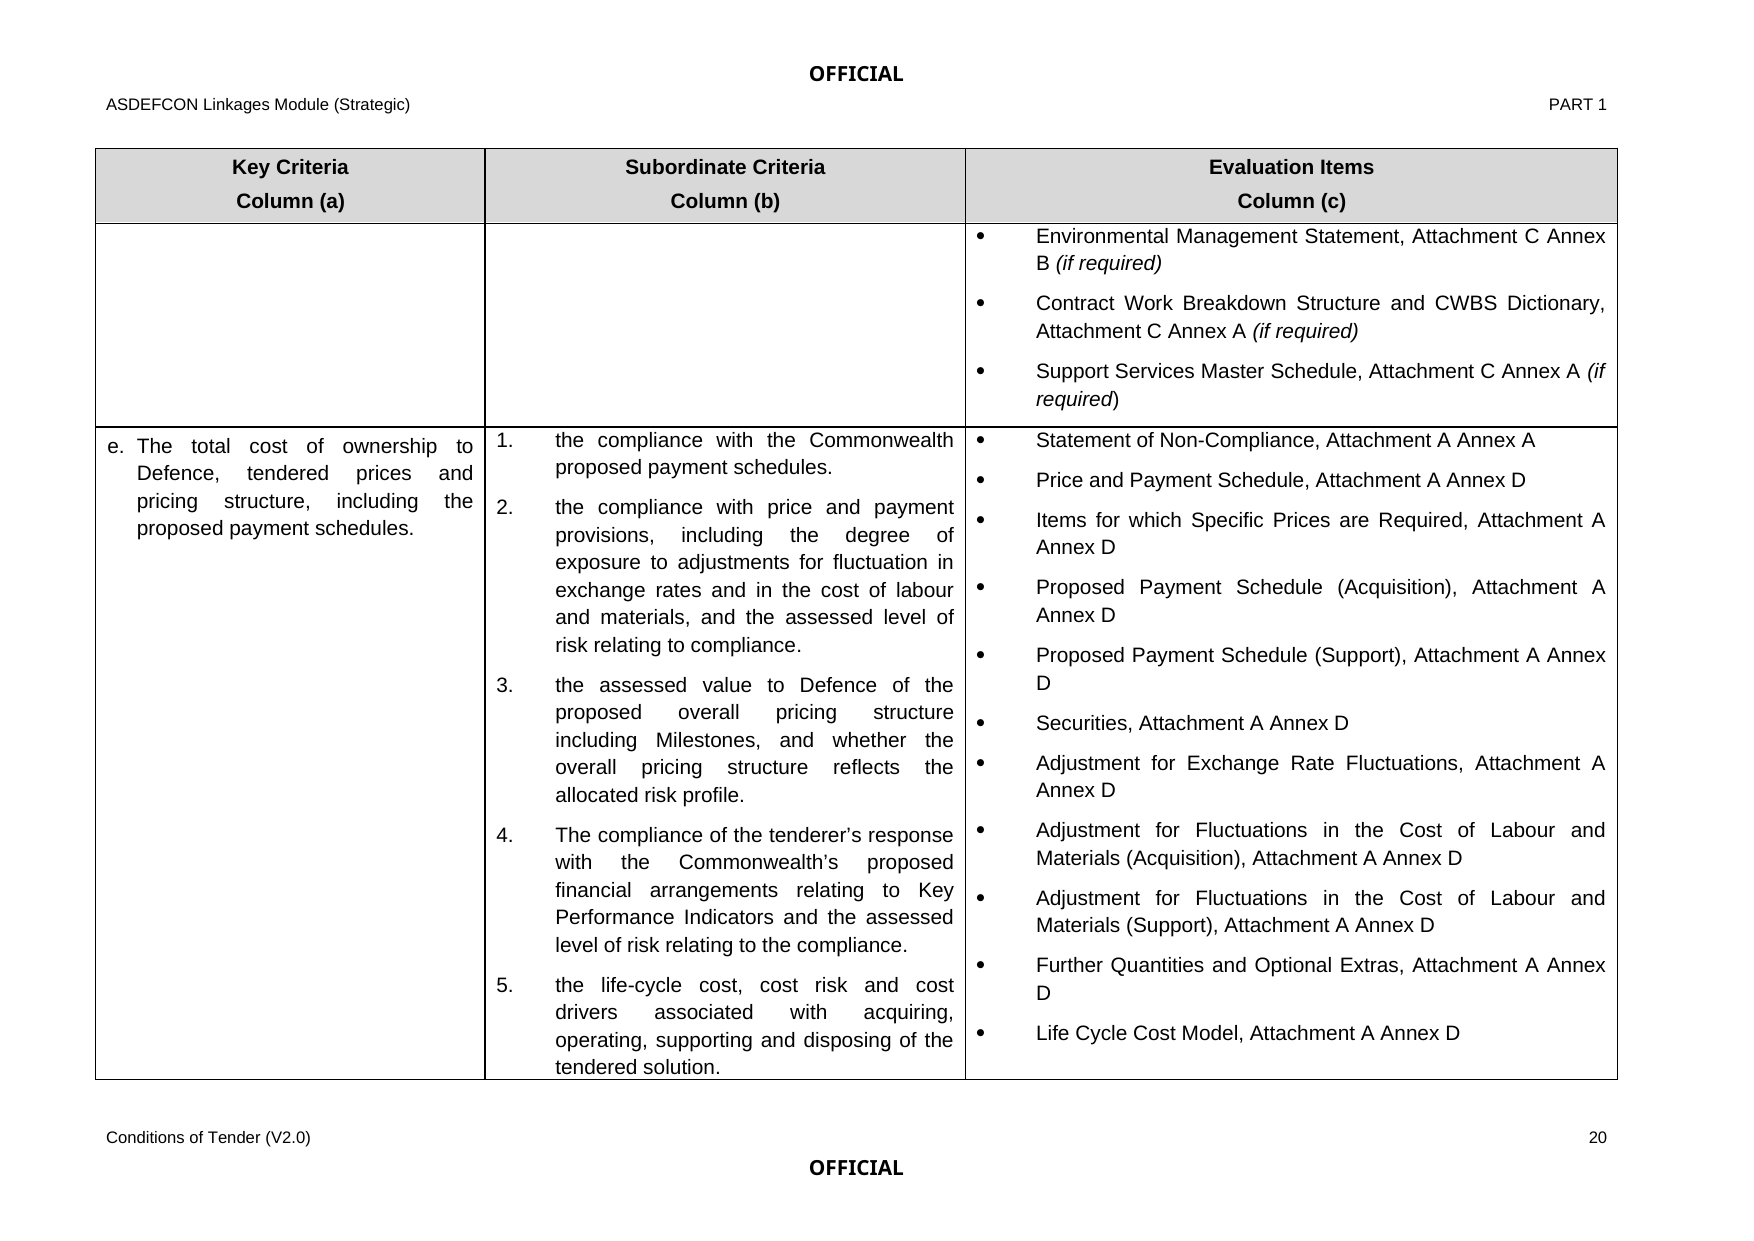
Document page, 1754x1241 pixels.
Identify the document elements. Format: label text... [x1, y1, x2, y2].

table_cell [486, 224, 965, 426]
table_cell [966, 224, 1617, 426]
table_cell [966, 428, 1617, 1079]
table_header Key Criteria Column (a) [96, 149, 484, 222]
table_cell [96, 428, 484, 1079]
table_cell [486, 428, 965, 1079]
table_header Subordinate Criteria Column (b) [486, 149, 965, 222]
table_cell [96, 224, 484, 426]
table_header Evaluation Items Column (c) [966, 149, 1617, 222]
